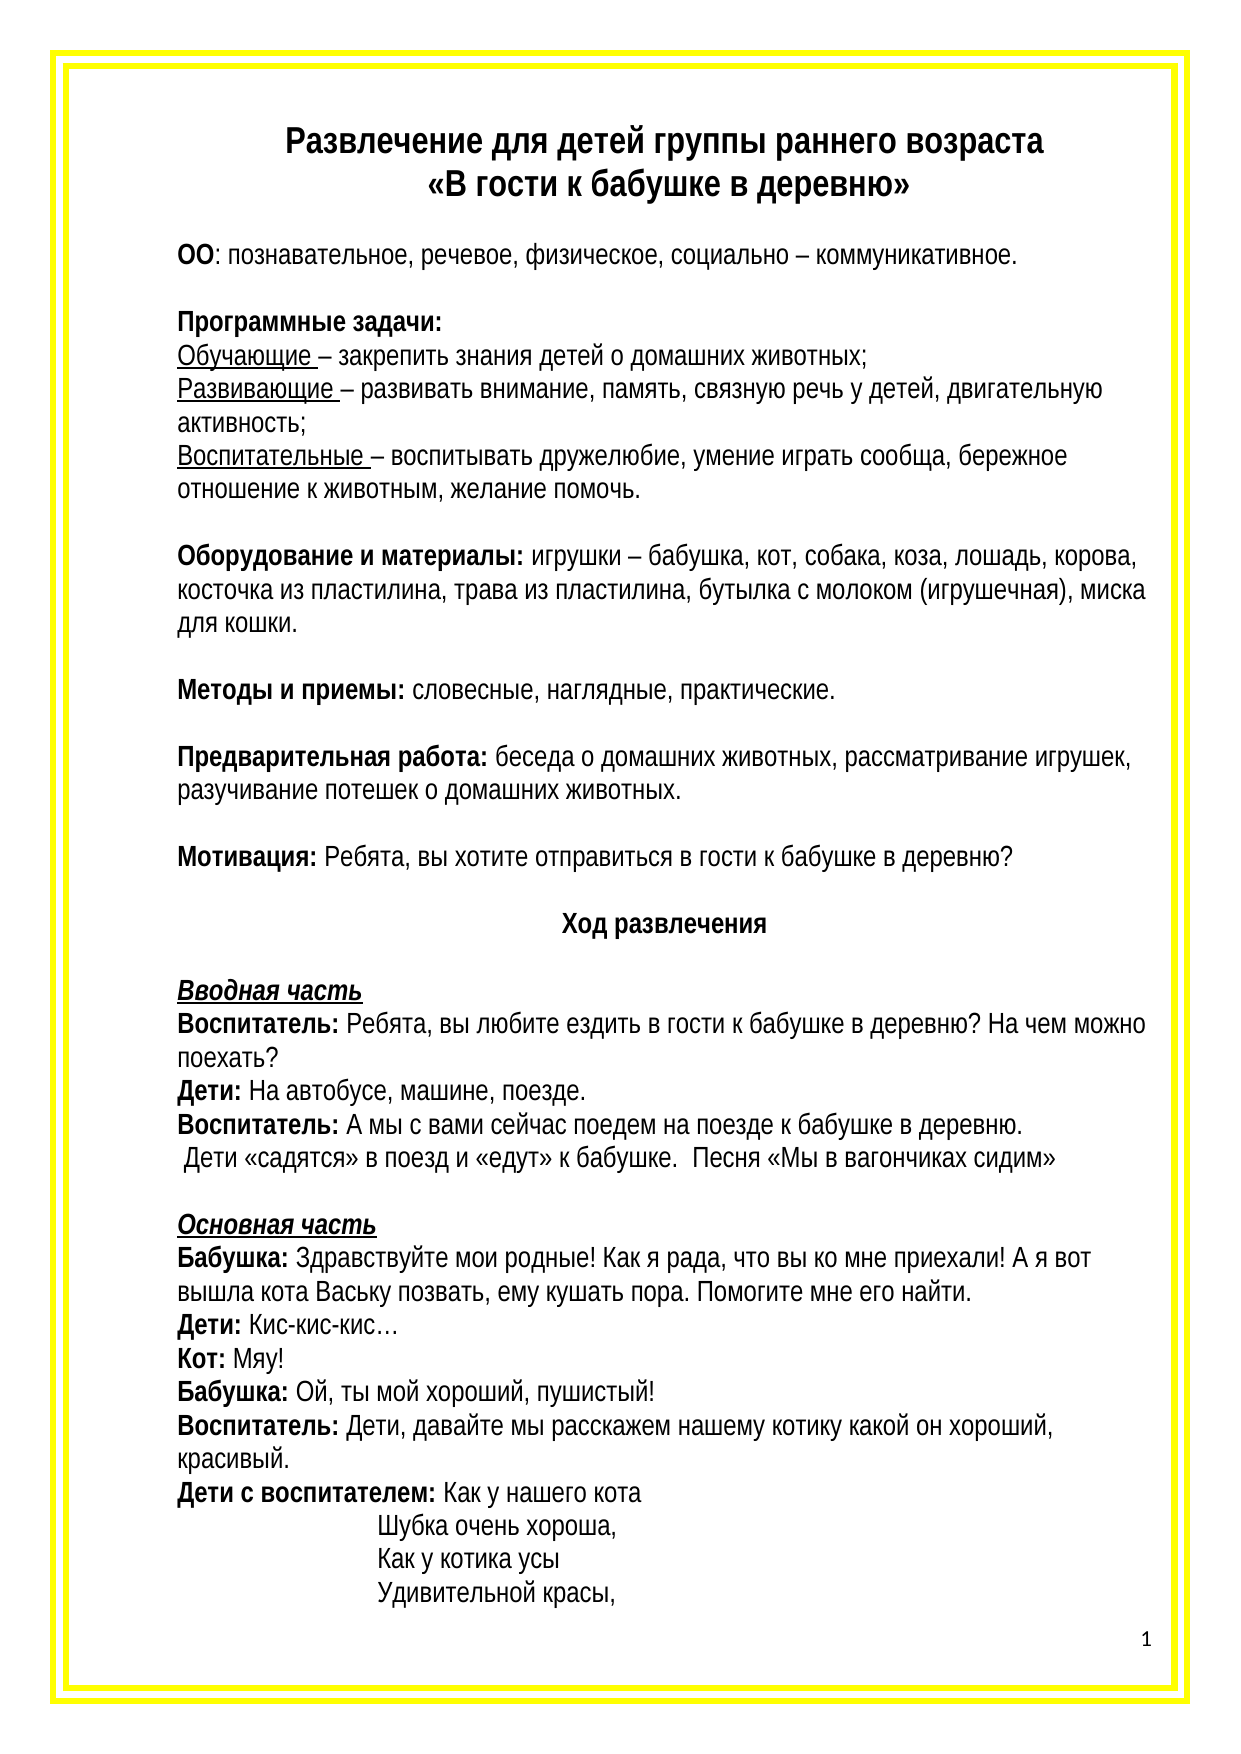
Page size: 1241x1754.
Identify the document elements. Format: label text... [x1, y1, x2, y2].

text Программные задачи: [177, 304, 1152, 338]
text Ход развлечения [177, 906, 1152, 940]
text Обучающие – закрепить знания детей о домашних животных; [177, 338, 1152, 371]
text Вводная часть [177, 973, 1152, 1007]
text Дети: Кис-кис-кис… [177, 1307, 1152, 1341]
text Воспитатель: А мы с вами сейчас поедем на поезде к бабушке в деревню. [177, 1107, 1152, 1140]
text Дети «садятся» в поезд и «едут» к бабушке. Песня «Мы в вагончиках сидим» [177, 1140, 1152, 1174]
text Воспитательные – воспитывать дружелюбие, умение играть сообща, бережное отношение к животным, желание помочь. [177, 438, 1152, 505]
text Воспитатель: Дети, давайте мы расскажем нашему котику какой он хороший, красивый. [177, 1408, 1152, 1475]
text Бабушка: Ой, ты мой хороший, пушистый! [177, 1374, 1152, 1408]
text Бабушка: Здравствуйте мои родные! Как я рада, что вы ко мне приехали! А я вот вышла кота Ваську позвать, ему кушать пора. Помогите мне его найти. [177, 1241, 1152, 1307]
text Шубка очень хороша, [177, 1508, 1152, 1542]
text Мотивация: Ребята, вы хотите отправиться в гости к бабушке в деревню? [177, 839, 1152, 873]
text Развивающие – развивать внимание, память, связную речь у детей, двигательную активность; [177, 371, 1152, 438]
text Дети: На автобусе, машине, поезде. [177, 1073, 1152, 1107]
text «В гости к бабушке в деревню» [177, 161, 1152, 204]
text Предварительная работа: беседа о домашних животных, рассматривание игрушек, разучивание потешек о домашних животных. [177, 739, 1152, 806]
text ОО: познавательное, речевое, физическое, социально – коммуникативное. [177, 237, 1152, 271]
text Оборудование и материалы: игрушки – бабушка, кот, собака, коза, лошадь, корова, косточка из пластилина, трава из пластилина, бутылка с молоком (игрушечная), миска для кошки. [177, 538, 1152, 639]
text Основная часть [177, 1207, 1152, 1241]
text Кот: Мяу! [177, 1341, 1152, 1374]
text Удивительной красы, [177, 1575, 1152, 1608]
text Воспитатель: Ребята, вы любите ездить в гости к бабушке в деревню? На чем можно поехать? [177, 1007, 1152, 1073]
text Дети с воспитателем: Как у нашего кота [177, 1475, 1152, 1508]
text Как у котика усы [177, 1542, 1152, 1575]
text Методы и приемы: словесные, наглядные, практические. [177, 672, 1152, 706]
text Развлечение для детей группы раннего возраста [177, 118, 1152, 161]
